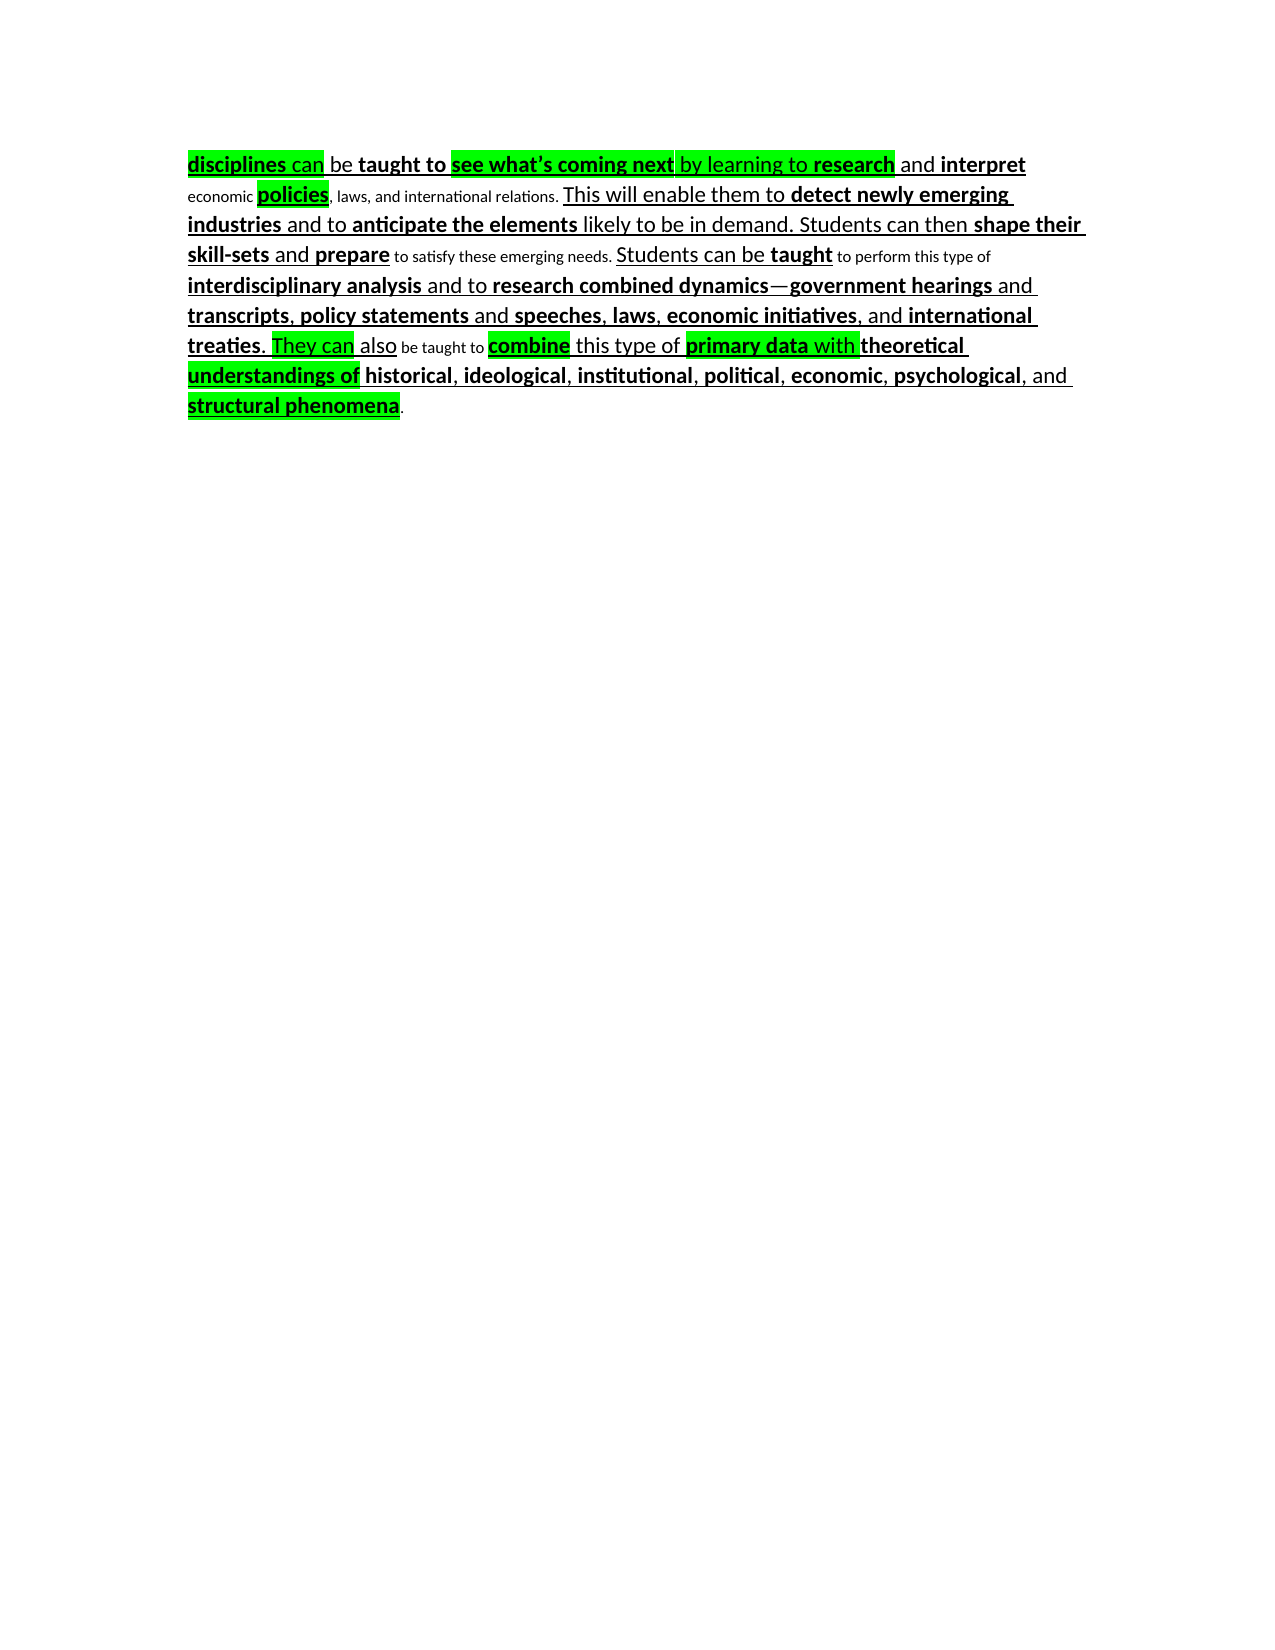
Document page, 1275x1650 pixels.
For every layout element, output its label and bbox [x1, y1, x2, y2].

text [187, 150, 1087, 420]
